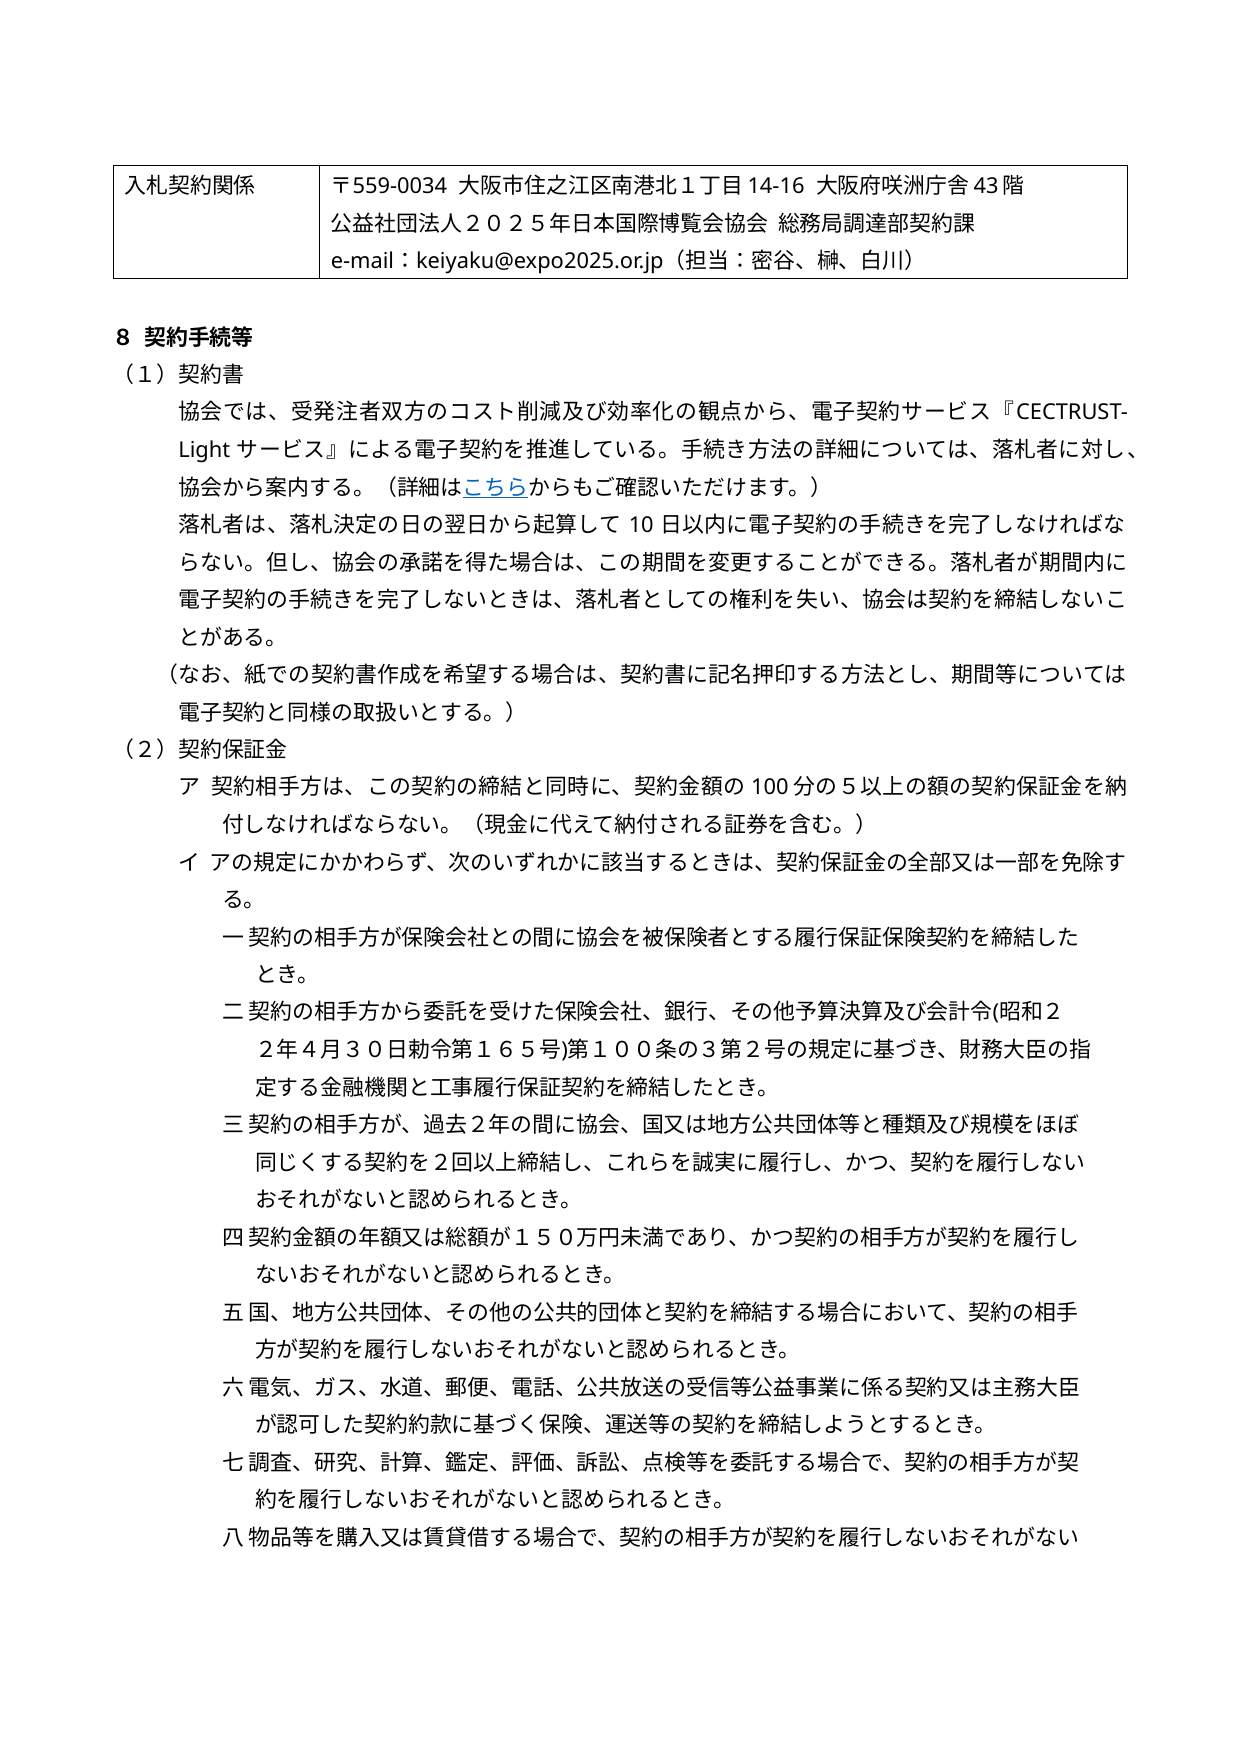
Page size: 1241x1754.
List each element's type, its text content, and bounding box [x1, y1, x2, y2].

text が認可した契約約款に基づく保険、運送等の契約を締結しようとするとき。 [222, 1404, 1128, 1442]
text 八 物品等を購入又は賃貸借する場合で、契約の相手方が契約を履行しないおそれがない [222, 1517, 1128, 1554]
text 方が契約を履行しないおそれがないと認められるとき。 [222, 1329, 1128, 1367]
text 四 契約金額の年額又は総額が１５０万円未満であり、かつ契約の相手方が契約を履行し [222, 1217, 1128, 1254]
text ア 契約相手方は、この契約の締結と同時に、契約金額の100分の５以上の額の契約保証金を納付しなければならない。（現金に代えて納付される証券を含む。） [178, 767, 1128, 842]
table_cell 入札契約関係 [114, 166, 319, 278]
table_cell 〒559-0034 大阪市住之江区南港北１丁目14-16 大阪府咲洲庁舎43階 公益社団法人２０２５年日本国際博覧会協会 総務局調達部契約課 e-mail：keiyaku@expo2025.or.jp（担当：密谷、榊、白川） [320, 166, 1127, 278]
text 三 契約の相手方が、過去２年の間に協会、国又は地方公共団体等と種類及び規模をほぼ [222, 1104, 1128, 1142]
text 協会では、受発注者双方のコスト削減及び効率化の観点から、電子契約サービス『CECTRUST-Light サービス』による電子契約を推進している。手続き方法の詳細については、落札者に対し、協会から案内する。（詳細はこちらからもご確認いただけます。） [178, 392, 1128, 504]
text 二 契約の相手方から委託を受けた保険会社、銀行、その他予算決算及び会計令(昭和２ [222, 992, 1128, 1029]
text とき。 [222, 954, 1128, 992]
text ８ 契約手続等 [112, 317, 1128, 354]
text （２）契約保証金 [112, 729, 1128, 767]
text 落札者は、落札決定の日の翌日から起算して 10 日以内に電子契約の手続きを完了しなければならない。但し、協会の承諾を得た場合は、この期間を変更することができる。落札者が期間内に電子契約の手続きを完了しないときは、落札者としての権利を失い、協会は契約を締結しないことがある。 [178, 504, 1128, 654]
text （１）契約書 [112, 354, 1128, 392]
text 六 電気、ガス、水道、郵便、電話、公共放送の受信等公益事業に係る契約又は主務大臣 [222, 1367, 1128, 1404]
text 同じくする契約を２回以上締結し、これらを誠実に履行し、かつ、契約を履行しない [222, 1142, 1128, 1179]
text ２年４月３０日勅令第１６５号)第１００条の３第２号の規定に基づき、財務大臣の指 [222, 1029, 1128, 1067]
text イ アの規定にかかわらず、次のいずれかに該当するときは、契約保証金の全部又は一部を免除する。 [178, 842, 1128, 917]
text （なお、紙での契約書作成を希望する場合は、契約書に記名押印する方法とし、期間等については電子契約と同様の取扱いとする。） [156, 654, 1128, 729]
text 七 調査、研究、計算、鑑定、評価、訴訟、点検等を委託する場合で、契約の相手方が契 [222, 1442, 1128, 1479]
text 一 契約の相手方が保険会社との間に協会を被保険者とする履行保証保険契約を締結した [222, 917, 1128, 954]
text おそれがないと認められるとき。 [222, 1179, 1128, 1217]
text 五 国、地方公共団体、その他の公共的団体と契約を締結する場合において、契約の相手 [222, 1292, 1128, 1329]
text ないおそれがないと認められるとき。 [222, 1254, 1128, 1292]
text 約を履行しないおそれがないと認められるとき。 [222, 1479, 1128, 1517]
text 定する金融機関と工事履行保証契約を締結したとき。 [222, 1067, 1128, 1104]
